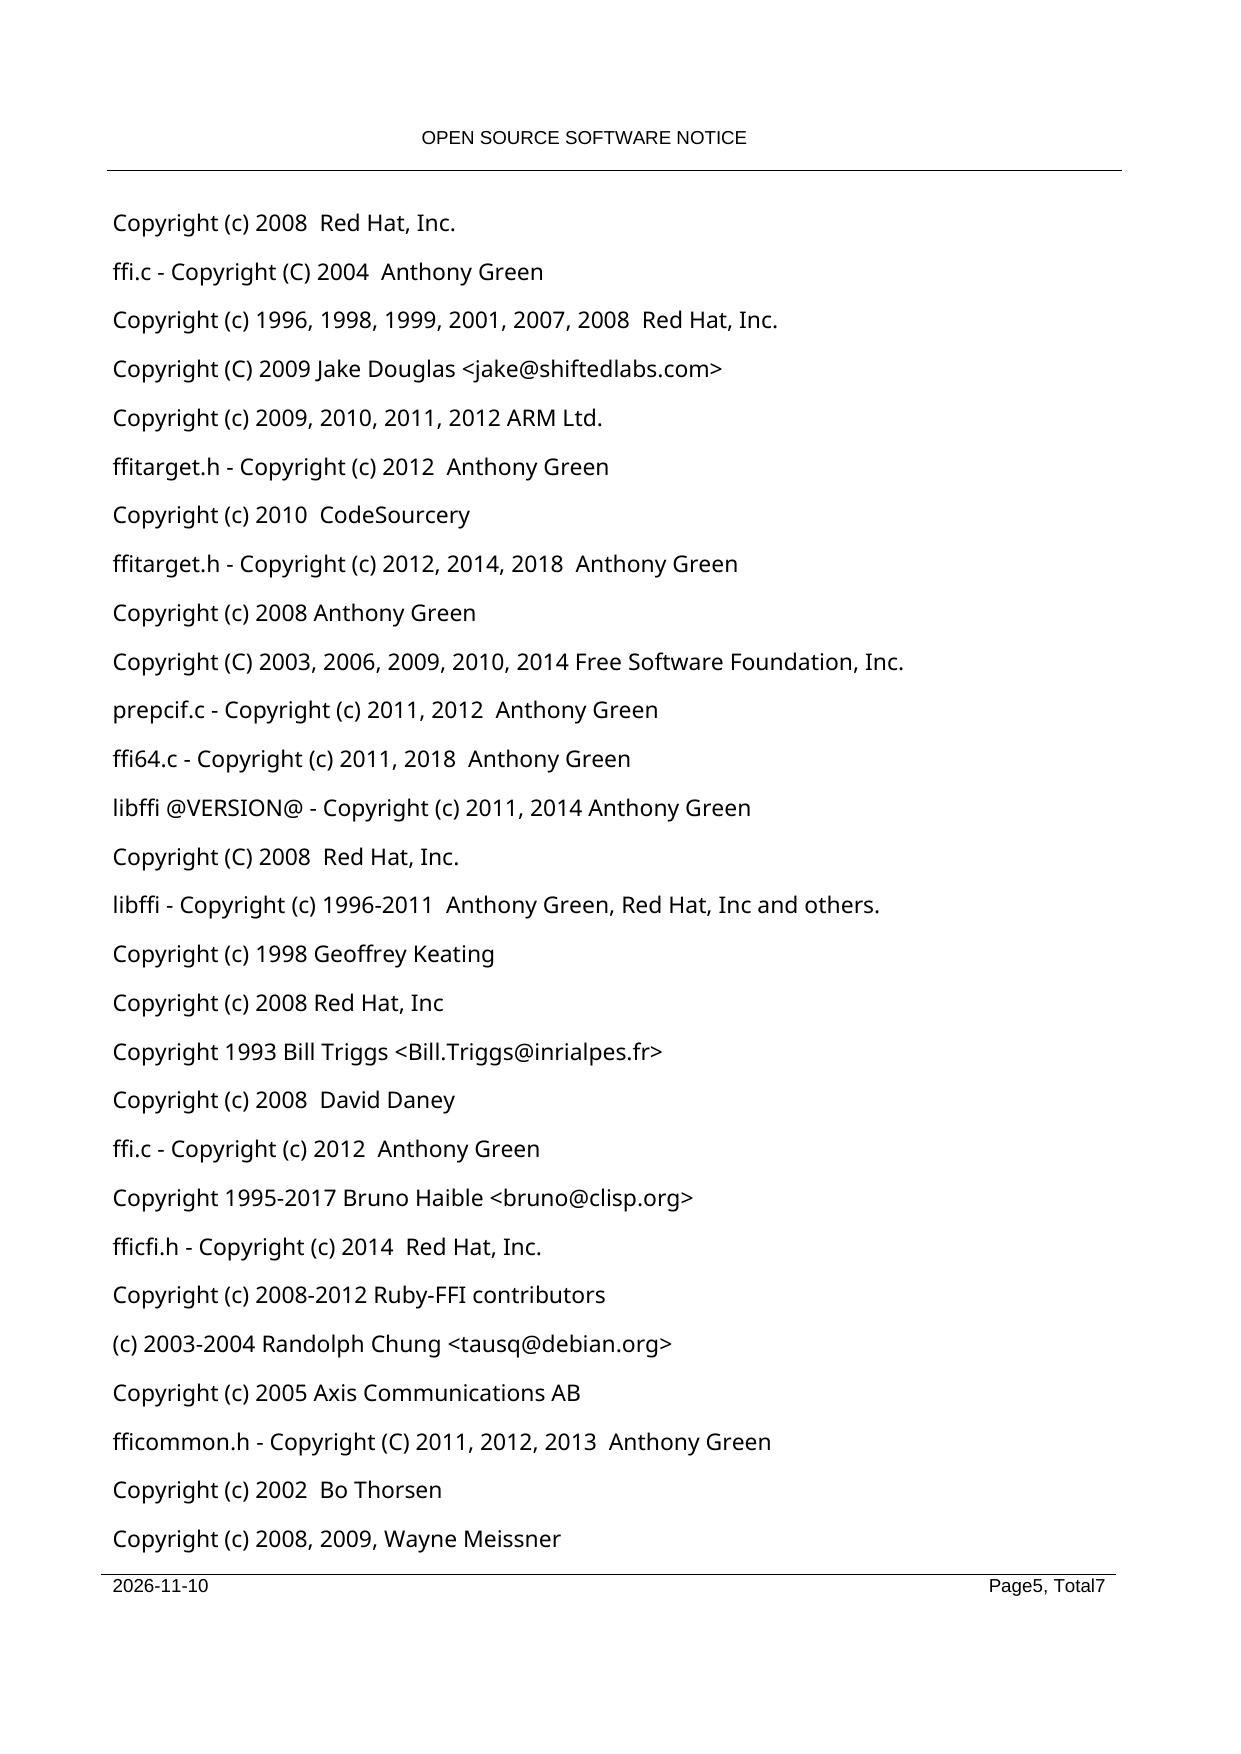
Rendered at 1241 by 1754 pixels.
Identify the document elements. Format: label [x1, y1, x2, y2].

text [112, 206, 1128, 1555]
